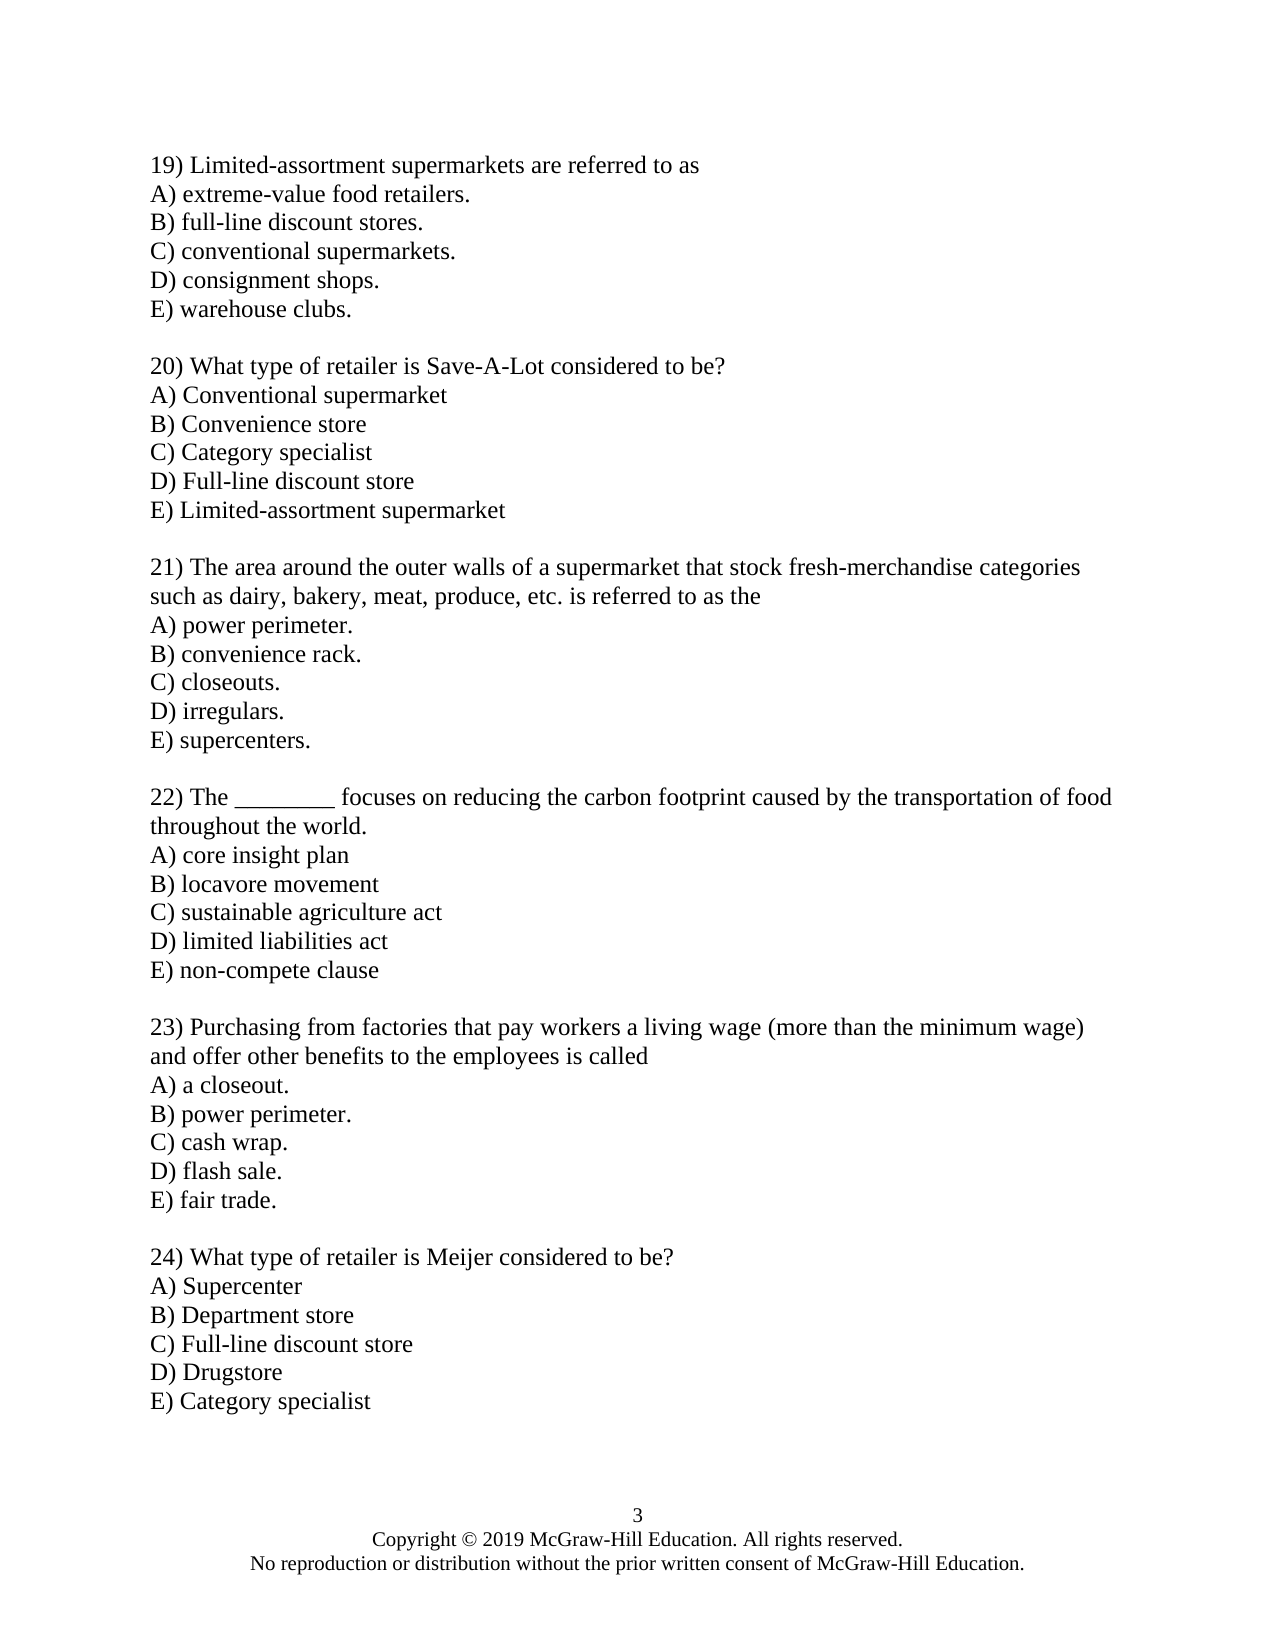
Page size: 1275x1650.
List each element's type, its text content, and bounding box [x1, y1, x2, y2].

text D) irregulars. [150, 696, 1125, 725]
text E) Category specialist [150, 1386, 1125, 1415]
text 22) The ________ focuses on reducing the carbon footprint caused by the transportation of food throughout the world. [150, 782, 1125, 840]
text E) Limited-assortment supermarket [150, 495, 1125, 524]
text 23) Purchasing from factories that pay workers a living wage (more than the minimum wage) and offer other benefits to the employees is called [150, 1012, 1125, 1070]
text 19) Limited-assortment supermarkets are referred to as [150, 150, 1125, 179]
text E) warehouse clubs. [150, 294, 1125, 322]
text D) consignment shops. [150, 265, 1125, 294]
text A) Supercenter [150, 1271, 1125, 1300]
text E) non-compete clause [150, 955, 1125, 984]
text B) convenience rack. [150, 639, 1125, 667]
text 20) What type of retailer is Save-A-Lot considered to be? [150, 351, 1125, 380]
text D) limited liabilities act [150, 926, 1125, 955]
text D) flash sale. [150, 1156, 1125, 1185]
text 24) What type of retailer is Meijer considered to be? [150, 1242, 1125, 1271]
text E) fair trade. [150, 1185, 1125, 1214]
text B) power perimeter. [150, 1099, 1125, 1127]
text B) Convenience store [150, 409, 1125, 437]
text E) supercenters. [150, 725, 1125, 754]
text A) Conventional supermarket [150, 380, 1125, 409]
text B) Department store [150, 1300, 1125, 1329]
text C) Full-line discount store [150, 1329, 1125, 1357]
text A) extreme-value food retailers. [150, 179, 1125, 207]
text D) Full-line discount store [150, 466, 1125, 495]
text 21) The area around the outer walls of a supermarket that stock fresh-merchandise categories such as dairy, bakery, meat, produce, etc. is referred to as the [150, 552, 1125, 610]
text C) sustainable agriculture act [150, 897, 1125, 926]
text C) Category specialist [150, 437, 1125, 466]
text A) power perimeter. [150, 610, 1125, 639]
text C) conventional supermarkets. [150, 236, 1125, 265]
text B) locavore movement [150, 869, 1125, 897]
text D) Drugstore [150, 1357, 1125, 1386]
text C) closeouts. [150, 667, 1125, 696]
text B) full-line discount stores. [150, 207, 1125, 236]
text A) core insight plan [150, 840, 1125, 869]
text C) cash wrap. [150, 1127, 1125, 1156]
text A) a closeout. [150, 1070, 1125, 1099]
